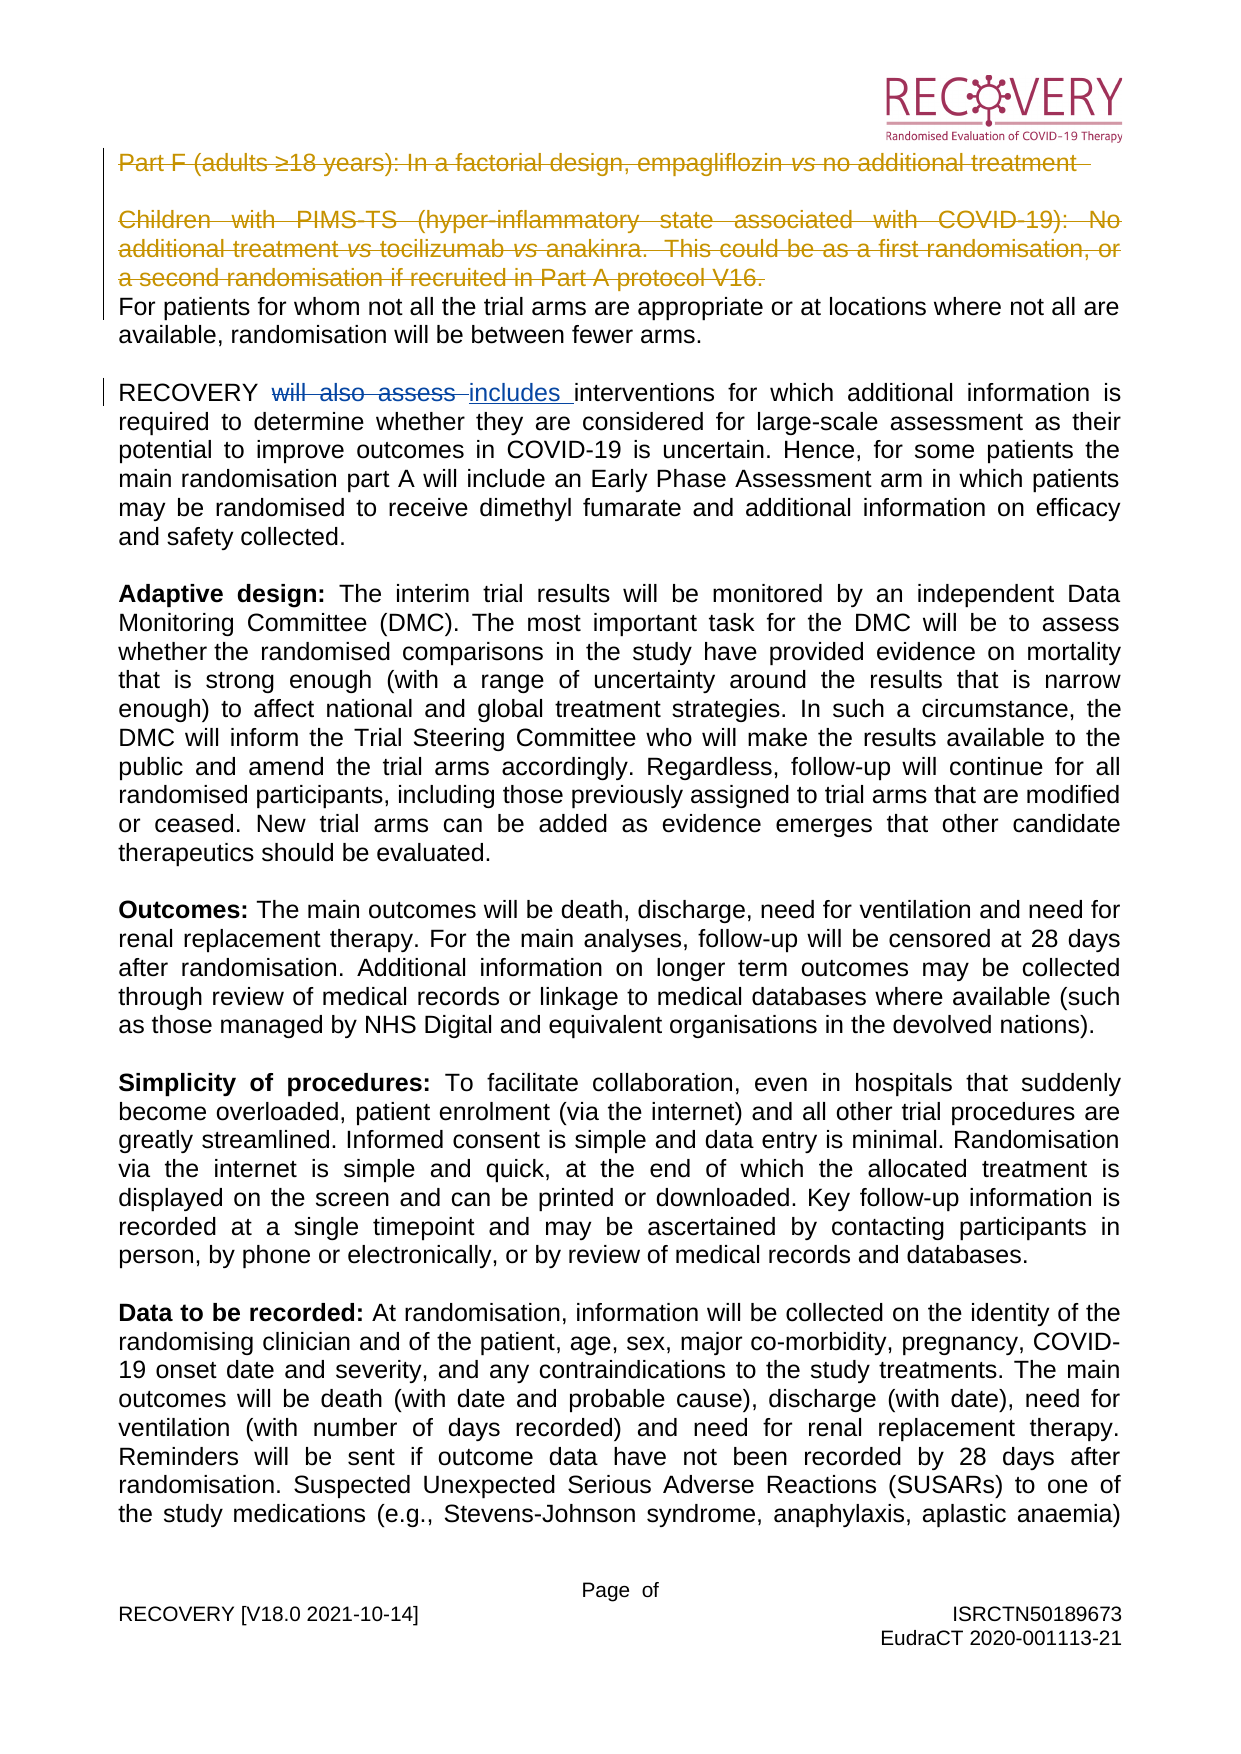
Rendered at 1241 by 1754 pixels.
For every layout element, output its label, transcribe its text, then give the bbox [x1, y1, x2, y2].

text Simplicity of procedures: To facilitate collaboration, even in hospitals that suddenly become overloaded, patient enrolment (via the internet) and all other trial procedures are greatly streamlined. Informed consent is simple and data entry is minimal. Randomisation via the internet is simple and quick, at the end of which the allocated treatment is displayed on the screen and can be printed or downloaded. Key follow-up information is recorded at a single timepoint and may be ascertained by contacting participants in person, by phone or electronically, or by review of medical records and databases. [118, 1068, 1122, 1269]
text Outcomes: The main outcomes will be death, discharge, need for ventilation and need for renal replacement therapy. For the main analyses, follow-up will be censored at 28 days after randomisation. Additional information on longer term outcomes may be collected through review of medical records or linkage to medical databases where available (such as those managed by NHS Digital and equivalent organisations in the devolved nations). [118, 895, 1122, 1039]
picture [886, 75, 1123, 143]
text For patients for whom not all the trial arms are appropriate or at locations where not all are available, randomisation will be between fewer arms. [118, 291, 1122, 349]
text RECOVERY interventions for which additional information is required to determine whether they are considered for large-scale assessment as their potential to improve outcomes in COVID-19 is uncertain. Hence, for some patients the main randomisation part A will include an Early Phase Assessment arm in which patients may be randomised to receive dimethyl fumarate and additional information on efficacy and safety collected. [118, 378, 1122, 550]
text Adaptive design: The interim trial results will be monitored by an independent Data Monitoring Committee (DMC). The most important task for the DMC will be to assess whether the randomised comparisons in the study have provided evidence on mortality that is strong enough (with a range of uncertainty around the results that is narrow enough) to affect national and global treatment strategies. In such a circumstance, the DMC will inform the Trial Steering Committee who will make the results available to the public and amend the trial arms accordingly. Regardless, follow-up will continue for all randomised participants, including those previously assigned to trial arms that are modified or ceased. New trial arms can be added as evidence emerges that other candidate therapeutics should be evaluated. [118, 579, 1122, 866]
